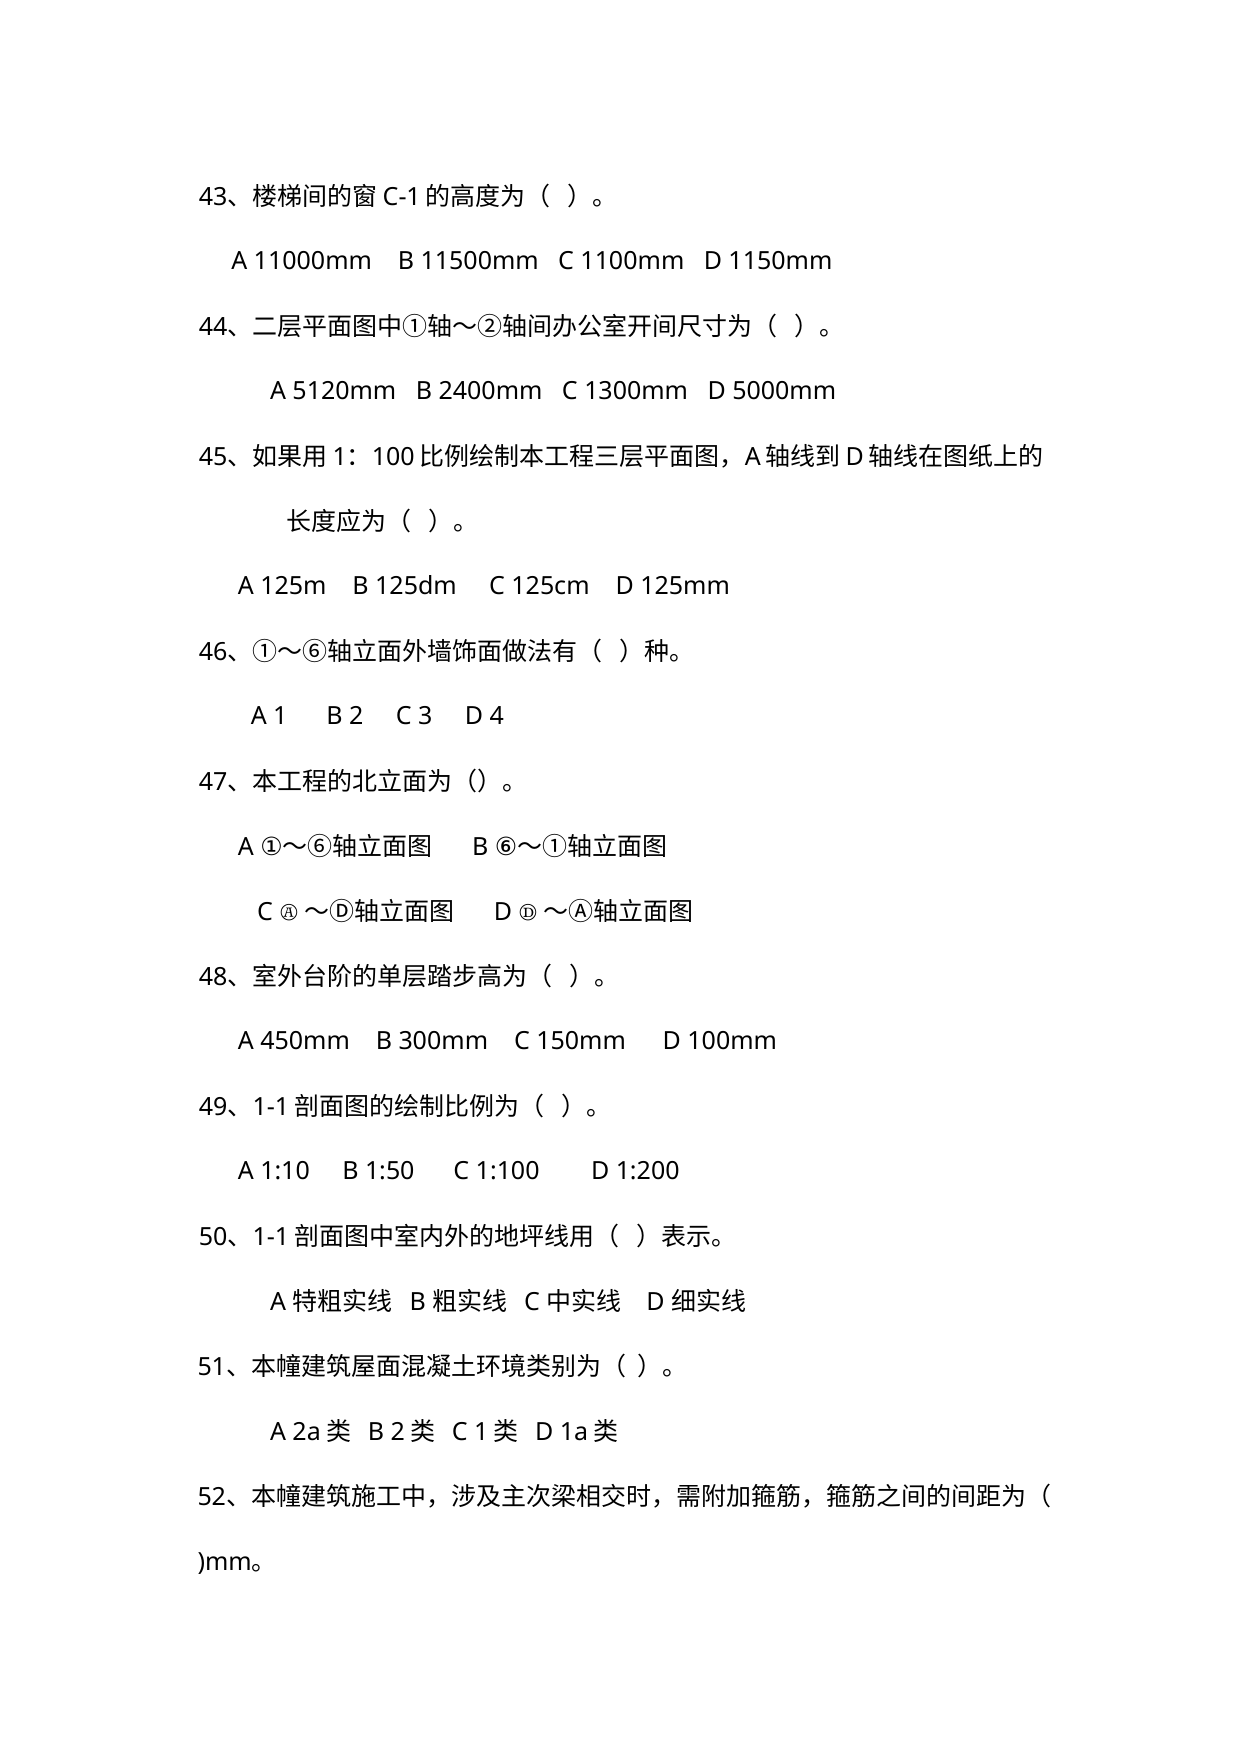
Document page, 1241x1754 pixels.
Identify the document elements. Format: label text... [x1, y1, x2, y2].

text A 1 B 2 C 3 D 4 [199, 682, 1053, 747]
text 47、本工程的北立面为（）。 [199, 747, 1053, 812]
text A 450mm B 300mm C 150mm D 100mm [199, 1007, 1053, 1072]
text A 1:10 B 1:50 C 1:100 D 1:200 [199, 1137, 1053, 1202]
text 44、二层平面图中①轴～②轴间办公室开间尺寸为（ ）。 [199, 292, 1053, 357]
text 48、室外台阶的单层踏步高为（ ）。 [199, 942, 1053, 1007]
text 43、楼梯间的窗C-1的高度为（ ）。 [199, 162, 1053, 227]
text C Ⓐ～Ⓓ轴立面图 D Ⓓ～Ⓐ轴立面图 [187, 877, 1053, 942]
text 51、本幢建筑屋面混凝土环境类别为（ ）。 [197, 1332, 1053, 1397]
text 52、本幢建筑施工中，涉及主次梁相交时，需附加箍筋，箍筋之间的间距为（ )mm。 [197, 1462, 1053, 1592]
text 50、1-1剖面图中室内外的地坪线用（ ）表示。 [199, 1202, 1053, 1267]
text 45、如果用1：100比例绘制本工程三层平面图，A轴线到D轴线在图纸上的长度应为（ ）。 [199, 422, 1053, 552]
text A 5120mm B 2400mm C 1300mm D 5000mm [187, 357, 1053, 422]
text A 特粗实线 B 粗实线 C 中实线 D 细实线 [187, 1267, 1053, 1332]
text 46、①～⑥轴立面外墙饰面做法有（ ）种。 [199, 617, 1053, 682]
text A 2a类 B 2类 C 1类 D 1a类 [187, 1397, 1053, 1462]
text A ①～⑥轴立面图 B ⑥～①轴立面图 [199, 812, 1053, 877]
text 49、1-1剖面图的绘制比例为（ ）。 [199, 1072, 1053, 1137]
text A 125m B 125dm C 125cm D 125mm [199, 552, 1053, 617]
text A 11000mm B 11500mm C 1100mm D 1150mm [199, 227, 1053, 292]
